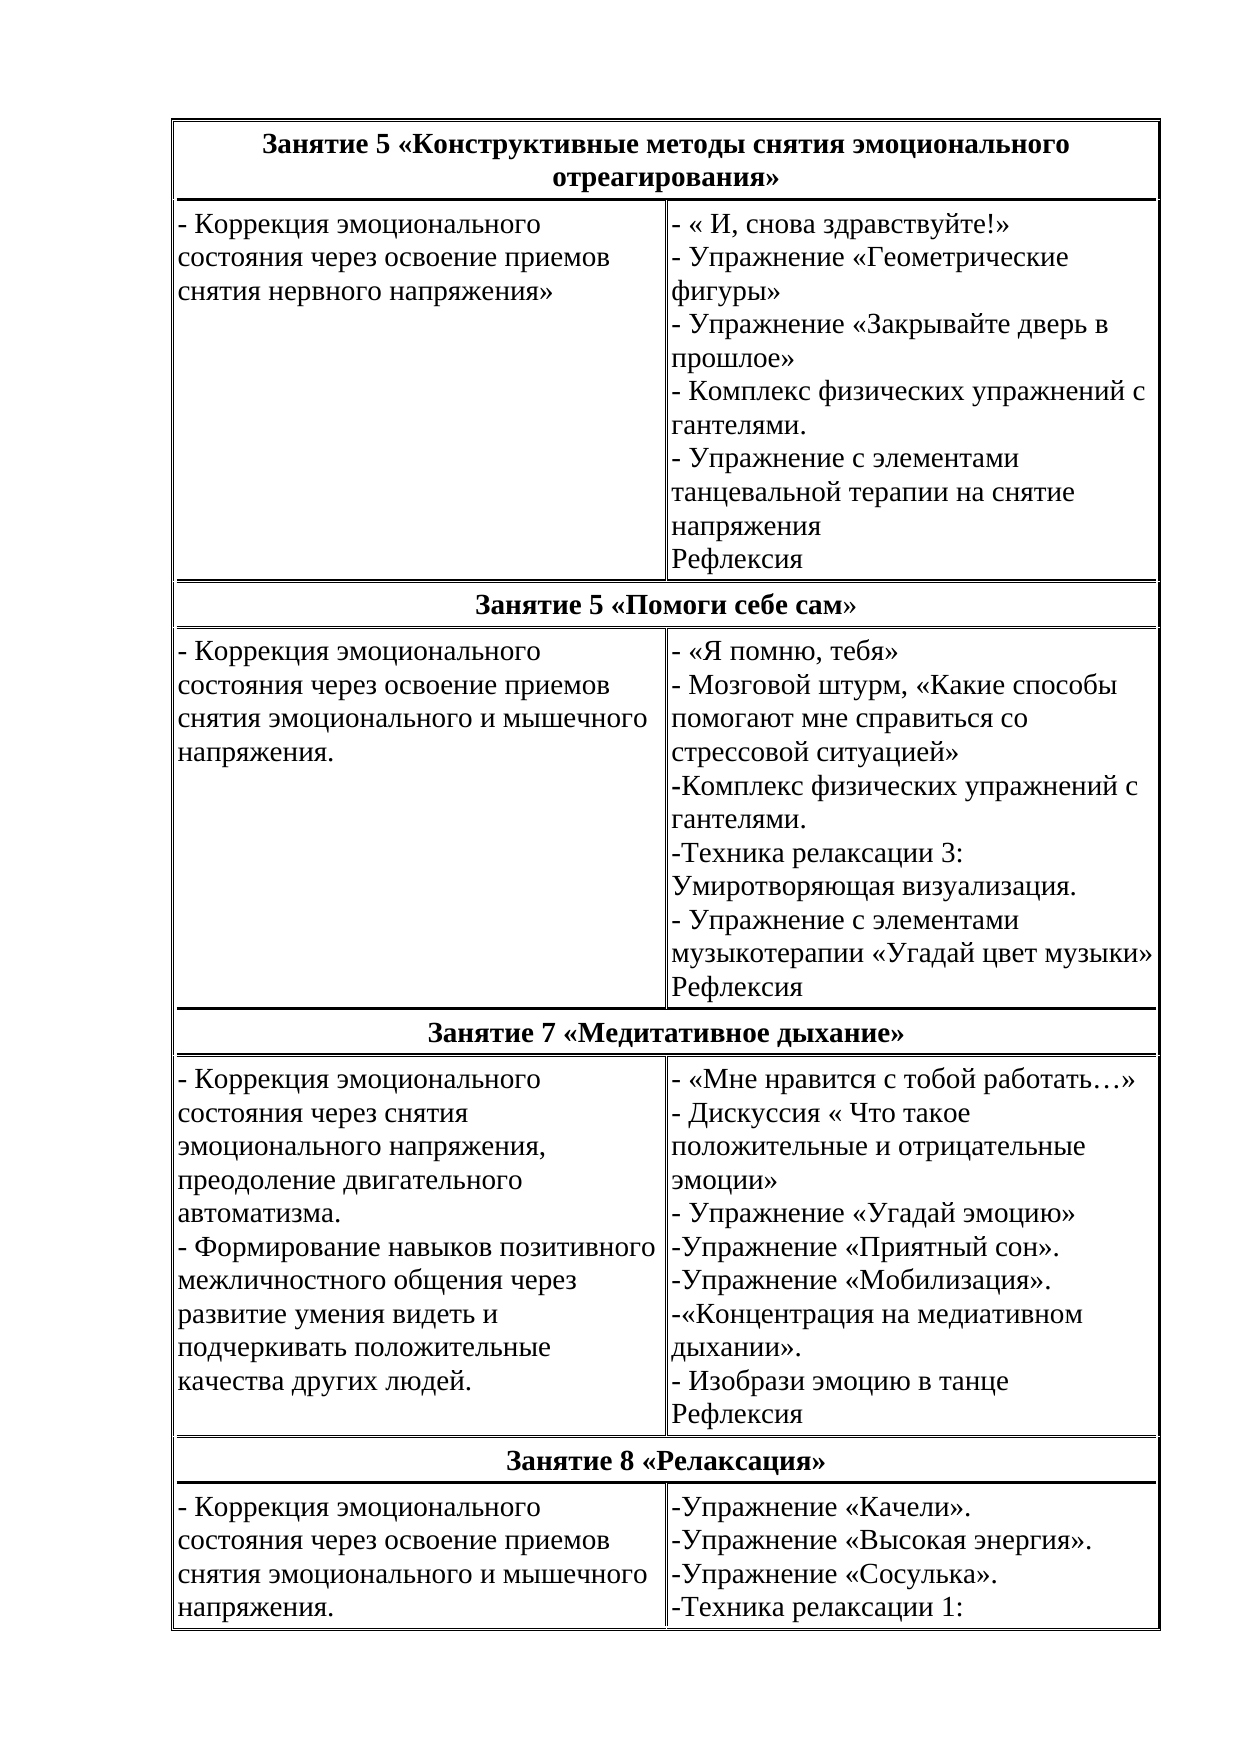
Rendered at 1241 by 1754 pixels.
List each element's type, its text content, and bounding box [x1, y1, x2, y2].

table_cell - Коррекция эмоционального состояния через освоение приемов снятия эмоционального и мышечного напряжения. [173, 626, 667, 1007]
table_cell - «Мне нравится с тобой работать…» - Дискуссия « Что такое положительные и отрицательные эмоции» - Упражнение «Угадай эмоцию» -Упражнение «Приятный сон». -Упражнение «Мобилизация». -«Концентрация на медиативном дыхании». - Изобрази эмоцию в танце Рефлексия [668, 1053, 1159, 1435]
table_cell - Коррекция эмоционального состояния через снятия эмоционального напряжения, преодоление двигательного автоматизма. - Формирование навыков позитивного межличностного общения через развитие умения видеть и подчеркивать положительные качества других людей. [174, 1053, 665, 1435]
table_cell - « И, снова здравствуйте!» - Упражнение «Геометрические фигуры» - Упражнение «Закрывайте дверь в прошлое» - Комплекс физических упражнений с гантелями. - Упражнение с элементами танцевальной терапии на снятие напряжения Рефлексия [668, 198, 1159, 579]
table_cell Занятие 5 «Конструктивные методы снятия эмоционального отреагирования» [174, 122, 1158, 198]
table_cell Занятие 8 «Релаксация» [173, 1435, 1159, 1481]
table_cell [173, 198, 665, 579]
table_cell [174, 1481, 667, 1628]
table_cell Занятие 7 «Медитативное дыхание» [174, 1007, 1158, 1053]
table_cell - «Я помню, тебя» - Мозговой штурм, «Какие способы помогают мне справиться со стрессовой ситуацией» -Комплекс физических упражнений с гантелями. -Техника релаксации 3: Умиротворяющая визуализация. - Упражнение с элементами музыкотерапии «Угадай цвет музыки» Рефлексия [667, 626, 1159, 1007]
table_cell Занятие 5 «Помоги себе сам» [174, 579, 1159, 626]
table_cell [667, 1481, 1158, 1628]
